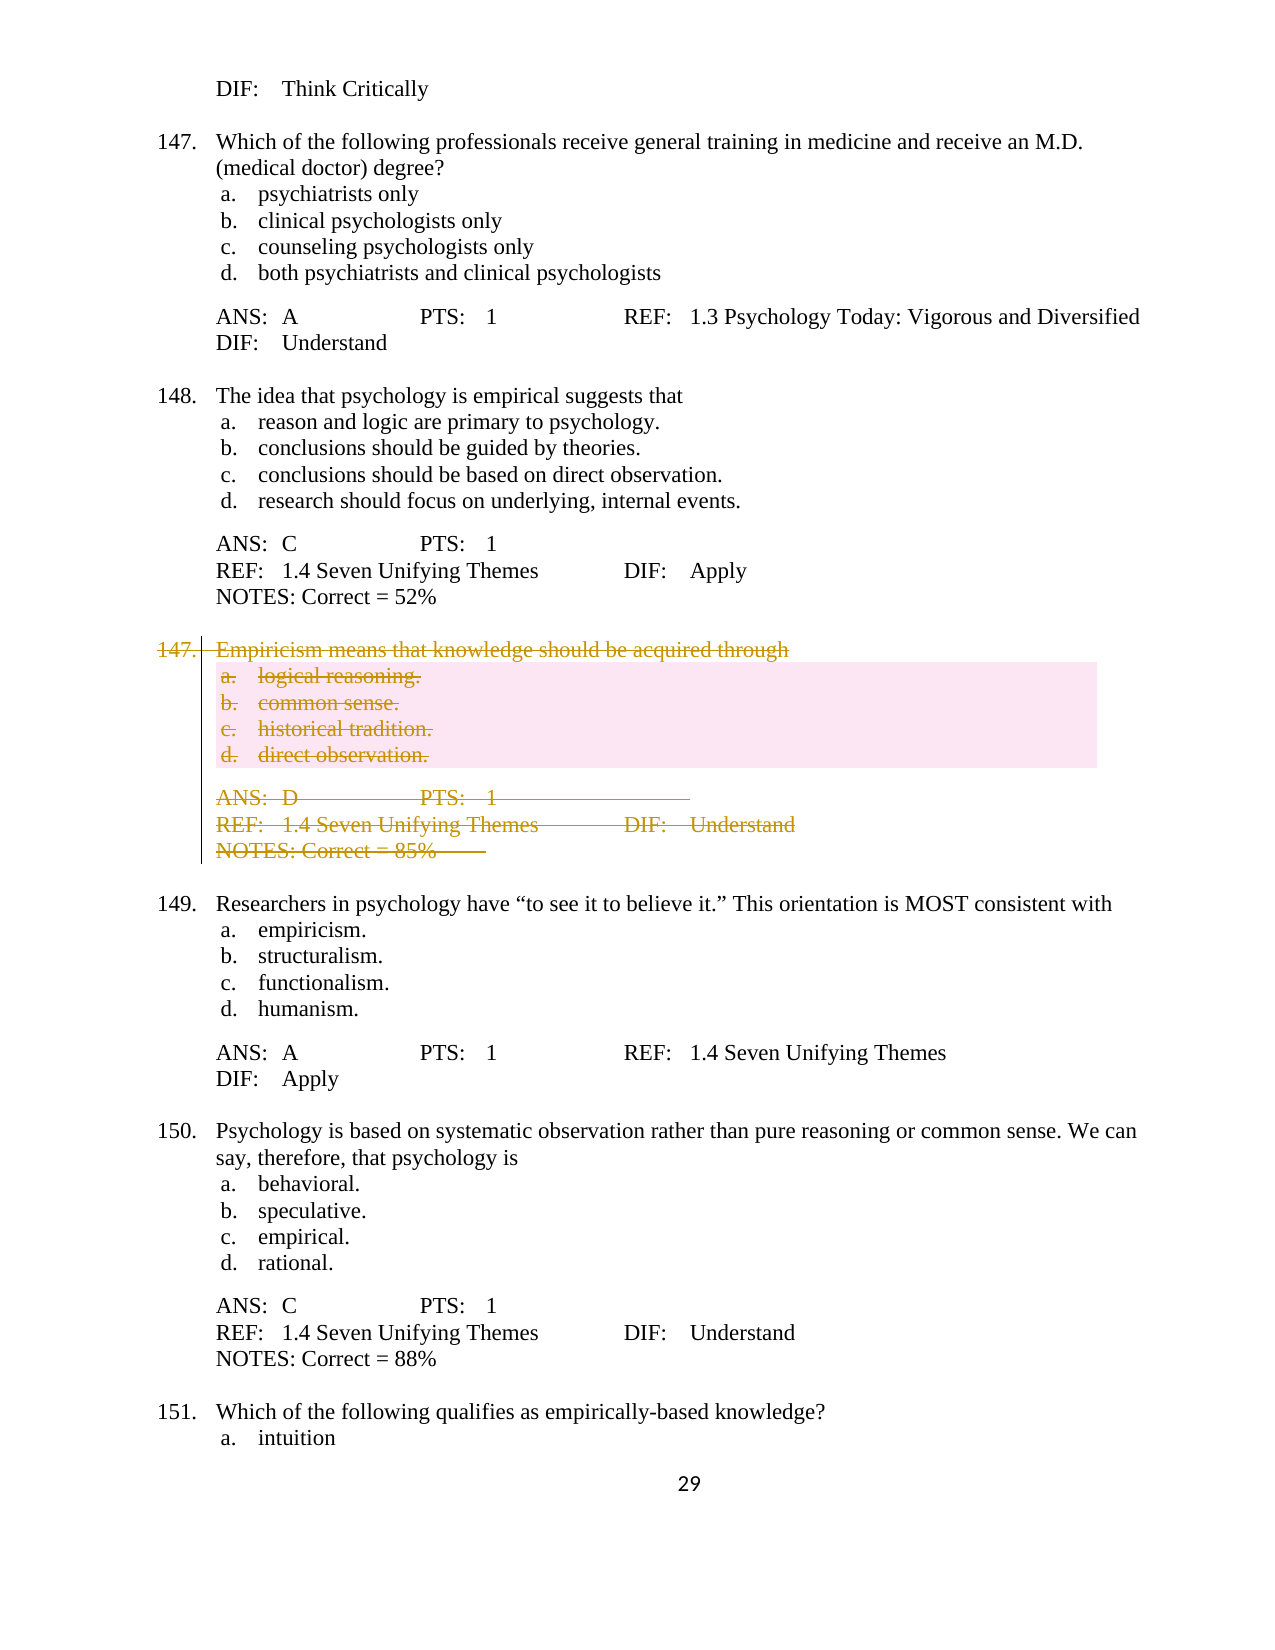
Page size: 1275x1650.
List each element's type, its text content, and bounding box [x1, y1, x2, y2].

text ANS: A PTS: 1 REF: 1.3 Psychology Today: Vigorous and Diversified [216, 303, 1162, 329]
table_header a. [216, 180, 253, 207]
table_cell counseling psychologists only [253, 233, 1097, 259]
table_cell d. [216, 260, 253, 286]
table_cell c. [216, 1223, 253, 1249]
table_header a. [216, 408, 253, 434]
text 151. Which of the following qualifies as empirically-based knowledge? [150, 1398, 1162, 1424]
table_cell c. [216, 969, 253, 995]
table_cell b. [216, 435, 253, 461]
table_cell humanism. [253, 995, 1097, 1022]
table_cell speculative. [253, 1197, 1097, 1223]
text DIF: Understand [216, 329, 1162, 355]
text 149. Researchers in psychology have “to see it to believe it.” This orientation is MOST consistent with [150, 890, 1162, 916]
table_cell b. [216, 207, 253, 233]
table_cell both psychiatrists and clinical psychologists [253, 260, 1097, 286]
table_cell d. [216, 995, 253, 1022]
table_header a. [216, 1424, 253, 1451]
table_header psychiatrists only [253, 180, 1097, 207]
text 150. Psychology is based on systematic observation rather than pure reasoning or common sense. We can say, therefore, that psychology is [150, 1118, 1162, 1170]
text NOTES: Correct = 88% [216, 1345, 1162, 1372]
table_cell rational. [253, 1249, 1097, 1276]
table_header a. [216, 916, 253, 943]
text ANS: A PTS: 1 REF: 1.4 Seven Unifying Themes [216, 1038, 1162, 1065]
table_cell b. [216, 1197, 253, 1223]
text DIF: Think Critically [216, 75, 1162, 101]
table_cell d. [216, 487, 253, 513]
text REF: 1.4 Seven Unifying Themes DIF: Apply [216, 557, 1162, 583]
text DIF: Apply [216, 1065, 1162, 1091]
table_cell c. [216, 233, 253, 259]
table_cell research should focus on underlying, internal events. [253, 487, 1097, 513]
table_cell b. [216, 943, 253, 969]
table_cell functionalism. [253, 969, 1097, 995]
table_header empiricism. [253, 916, 1097, 943]
table_cell c. [216, 461, 253, 487]
table_cell clinical psychologists only [253, 207, 1097, 233]
table_header intuition [253, 1424, 1097, 1451]
text NOTES: Correct = 52% [216, 583, 1162, 609]
table_header reason and logic are primary to psychology. [253, 408, 1097, 434]
table_header a. [216, 1170, 253, 1197]
text ANS: C PTS: 1 [216, 530, 1162, 557]
text ANS: C PTS: 1 [216, 1293, 1162, 1319]
table_cell empirical. [253, 1223, 1097, 1249]
table_cell structuralism. [253, 943, 1097, 969]
table_header behavioral. [253, 1170, 1097, 1197]
text REF: 1.4 Seven Unifying Themes DIF: Understand [216, 1319, 1162, 1345]
table_cell conclusions should be based on direct observation. [253, 461, 1097, 487]
table_cell d. [216, 1249, 253, 1276]
text 148. The idea that psychology is empirical suggests that [150, 382, 1162, 408]
table_cell conclusions should be guided by theories. [253, 435, 1097, 461]
text 147. Which of the following professionals receive general training in medicine and receive an M.D. (medical doctor) degree? [150, 128, 1162, 180]
